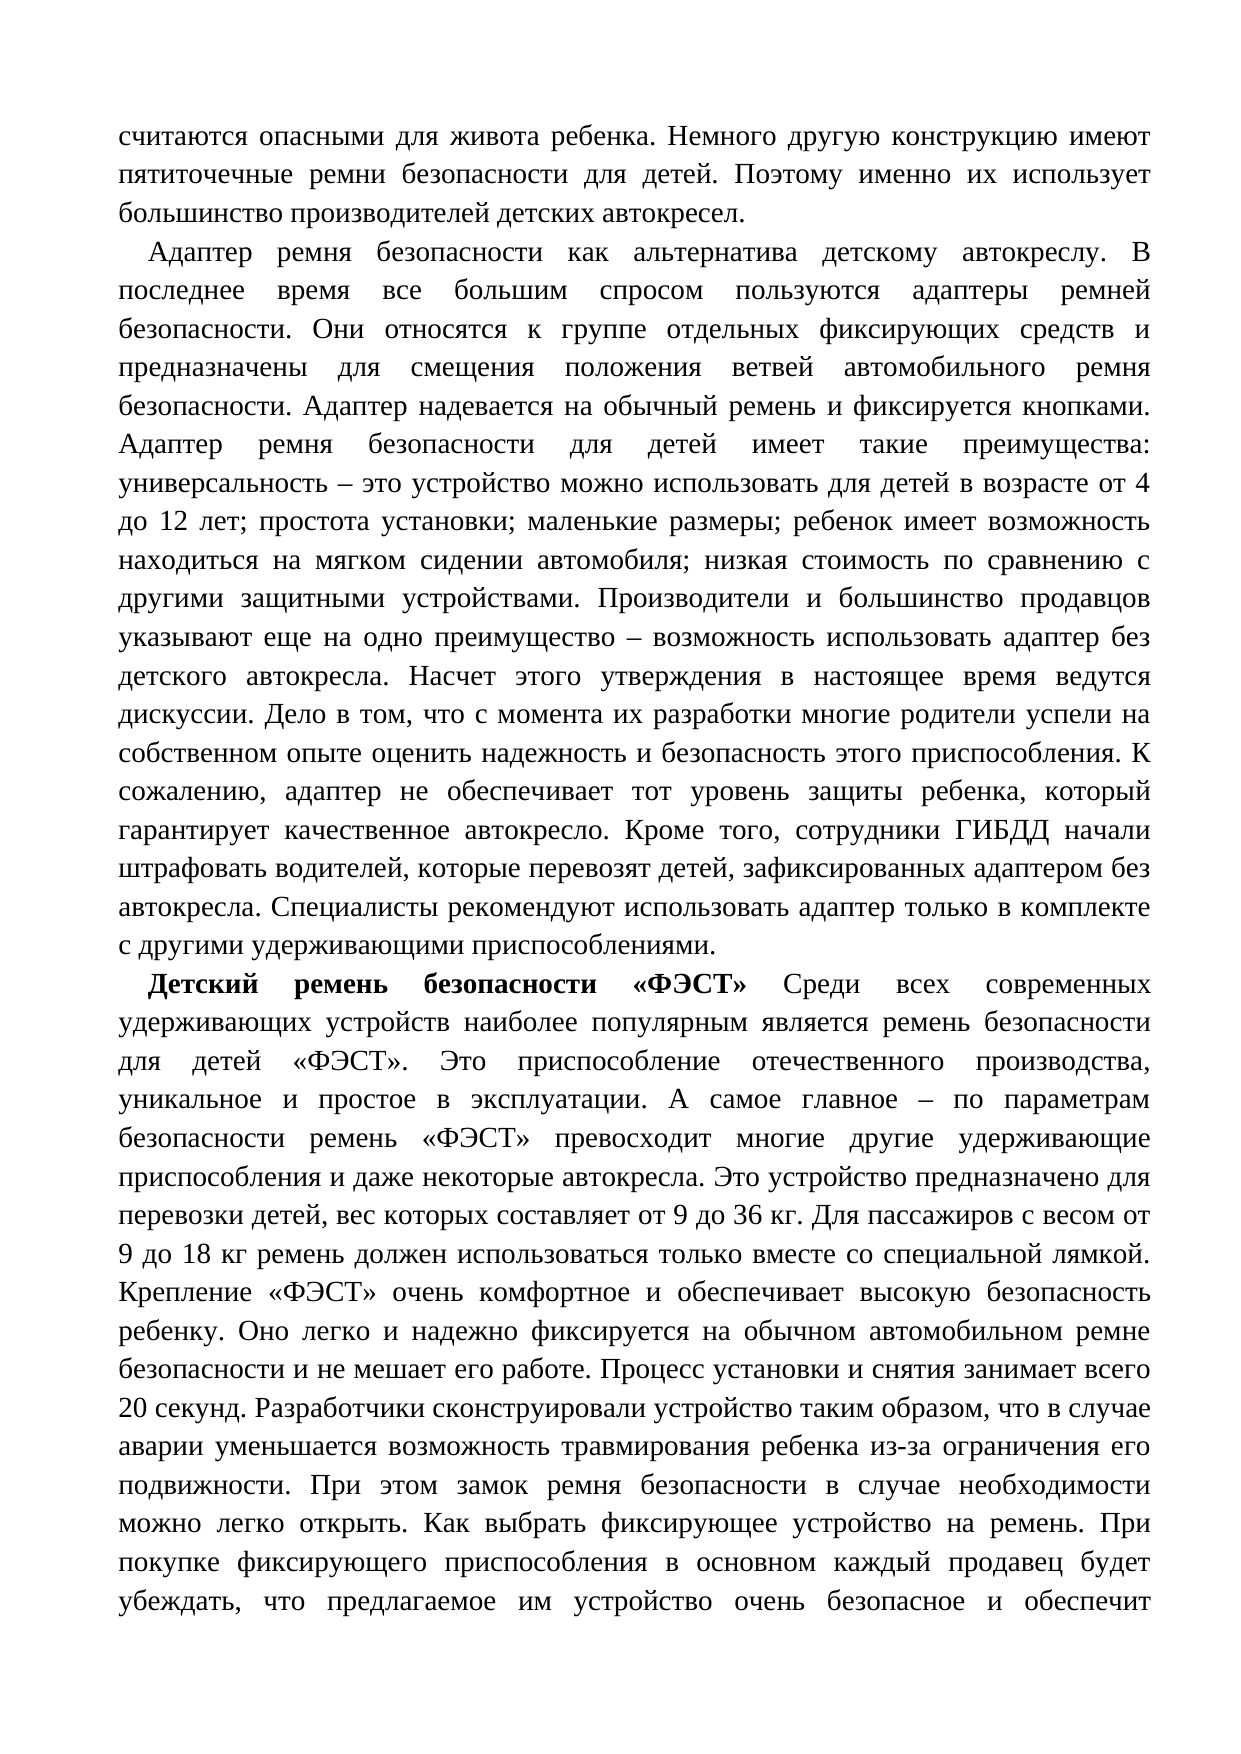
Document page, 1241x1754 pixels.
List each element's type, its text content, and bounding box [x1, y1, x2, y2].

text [118, 966, 1152, 1616]
text Адаптер ремня безопасности как альтернатива детскому автокреслу. В последнее время все большим спросом пользуются адаптеры ремней безопасности. Они относятся к группе отдельных фиксирующих средств и предназначены для смещения положения ветвей автомобильного ремня безопасности. Адаптер надевается на обычный ремень и фиксируется кнопками. Адаптер ремня безопасности для детей имеет такие преимущества: универсальность – это устройство можно использовать для детей в возрасте от 4 до 12 лет; простота установки; маленькие размеры; ребенок имеет возможность находиться на мягком сидении автомобиля; низкая стоимость по сравнению с другими защитными устройствами. Производители и большинство продавцов указывают еще на одно преимущество – возможность использовать адаптер без детского автокресла. Насчет этого утверждения в настоящее время ведутся дискуссии. Дело в том, что с момента их разработки многие родители успели на собственном опыте оценить надежность и безопасность этого приспособления. К сожалению, адаптер не обеспечивает тот уровень защиты ребенка, который гарантирует качественное автокресло. Кроме того, сотрудники ГИБДД начали штрафовать водителей, которые перевозят детей, зафиксированных адаптером без автокресла. Специалисты рекомендуют использовать адаптер только в комплекте с другими удерживающими приспособлениями. [118, 234, 1152, 961]
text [118, 118, 1152, 229]
